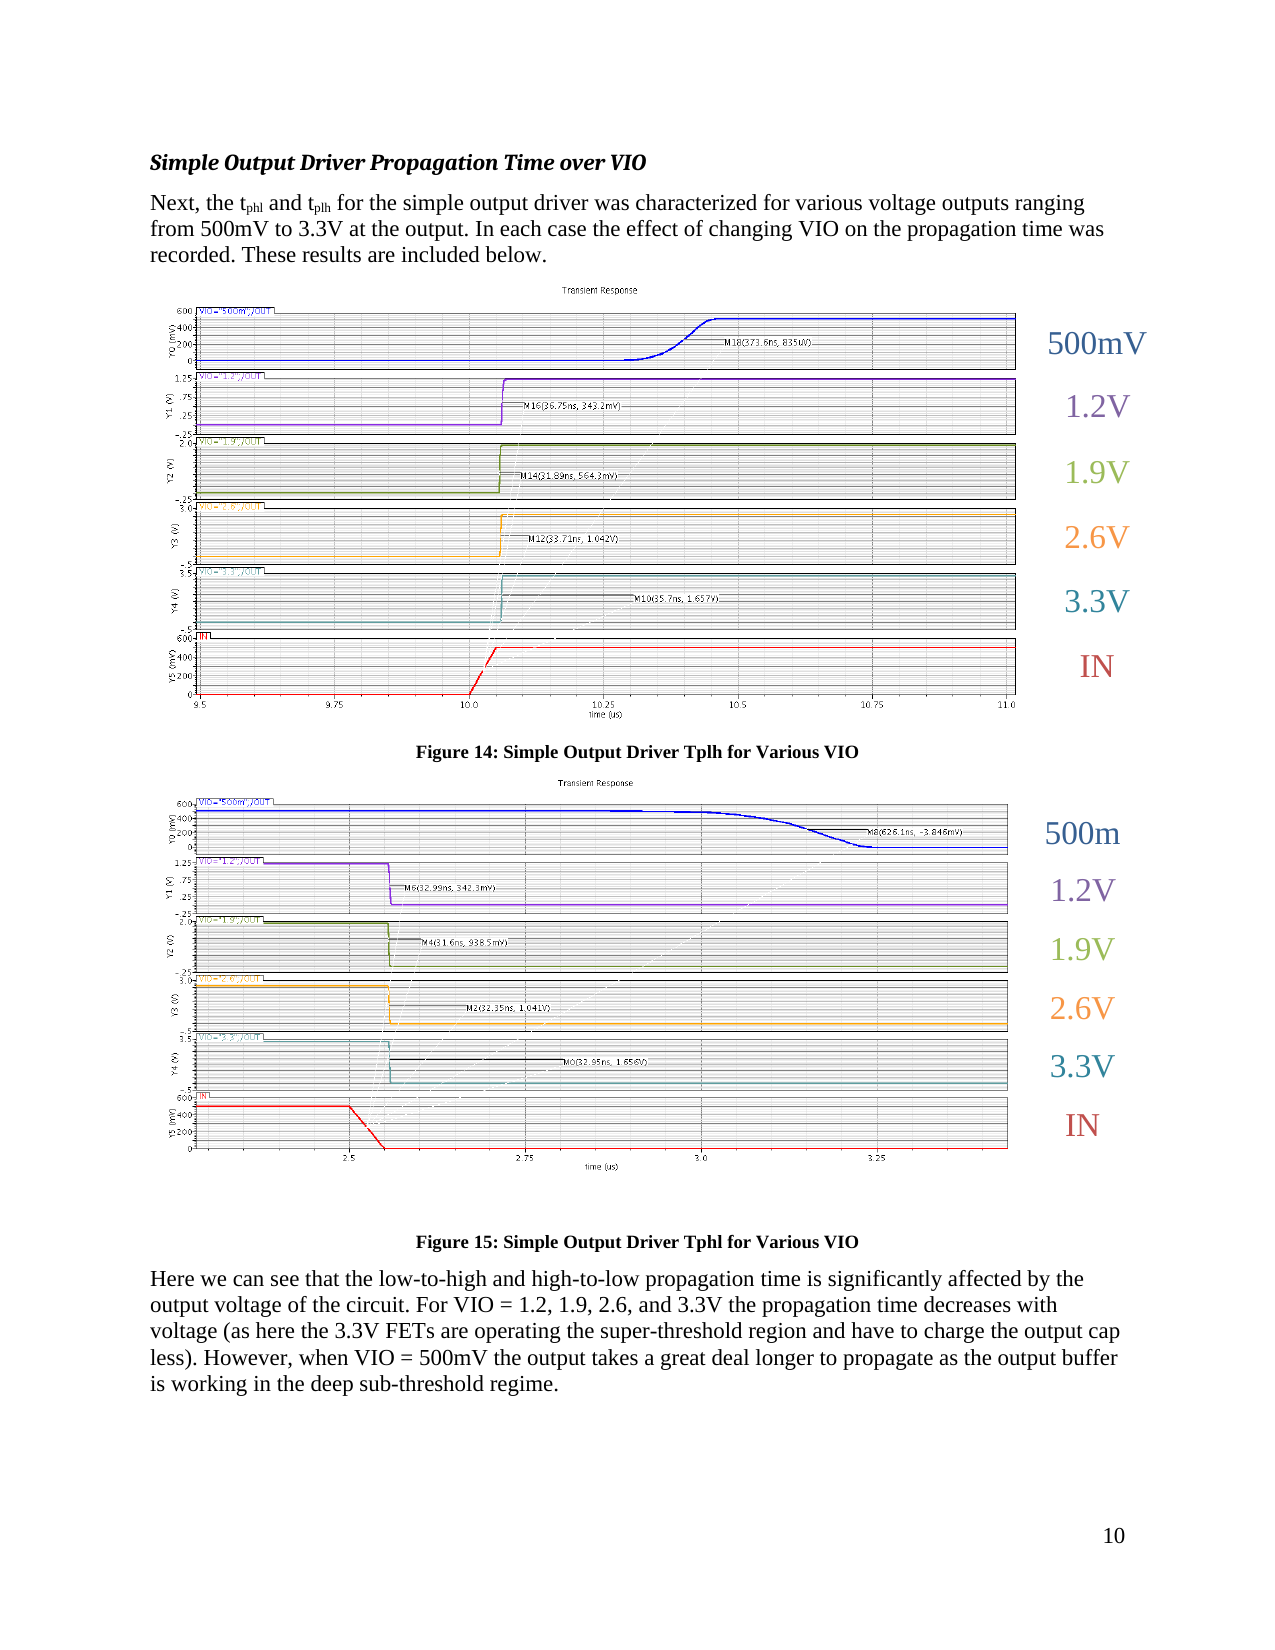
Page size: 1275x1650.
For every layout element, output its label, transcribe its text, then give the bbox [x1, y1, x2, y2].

text Here we can see that the low-to-high and high-to-low propagation time is significantly affected by the output voltage of the circuit. For VIO = 1.2, 1.9, 2.6, and 3.3V the propagation time decreases with voltage (as here the 3.3V FETs are operating the super-threshold region and have to charge the output cap less). However, when VIO = 500mV the output takes a great deal longer to propagate as the output buffer is working in the deep sub-threshold regime. [150, 1265, 1125, 1397]
text Figure 14: Simple Output Driver Tplh for Various VIO [150, 741, 1125, 762]
subtitle Simple Output Driver Propagation Time over VIO [150, 150, 1125, 176]
text Next, the tphl and tplh for the simple output driver was characterized for various voltage outputs ranging from 500mV to 3.3V at the output. In each case the effect of changing VIO on the propagation time was recorded. These results are included below. [150, 189, 1125, 268]
picture [150, 280, 1048, 728]
text Figure 15: Simple Output Driver Tphl for Various VIO [150, 1231, 1125, 1252]
picture [150, 774, 1040, 1179]
